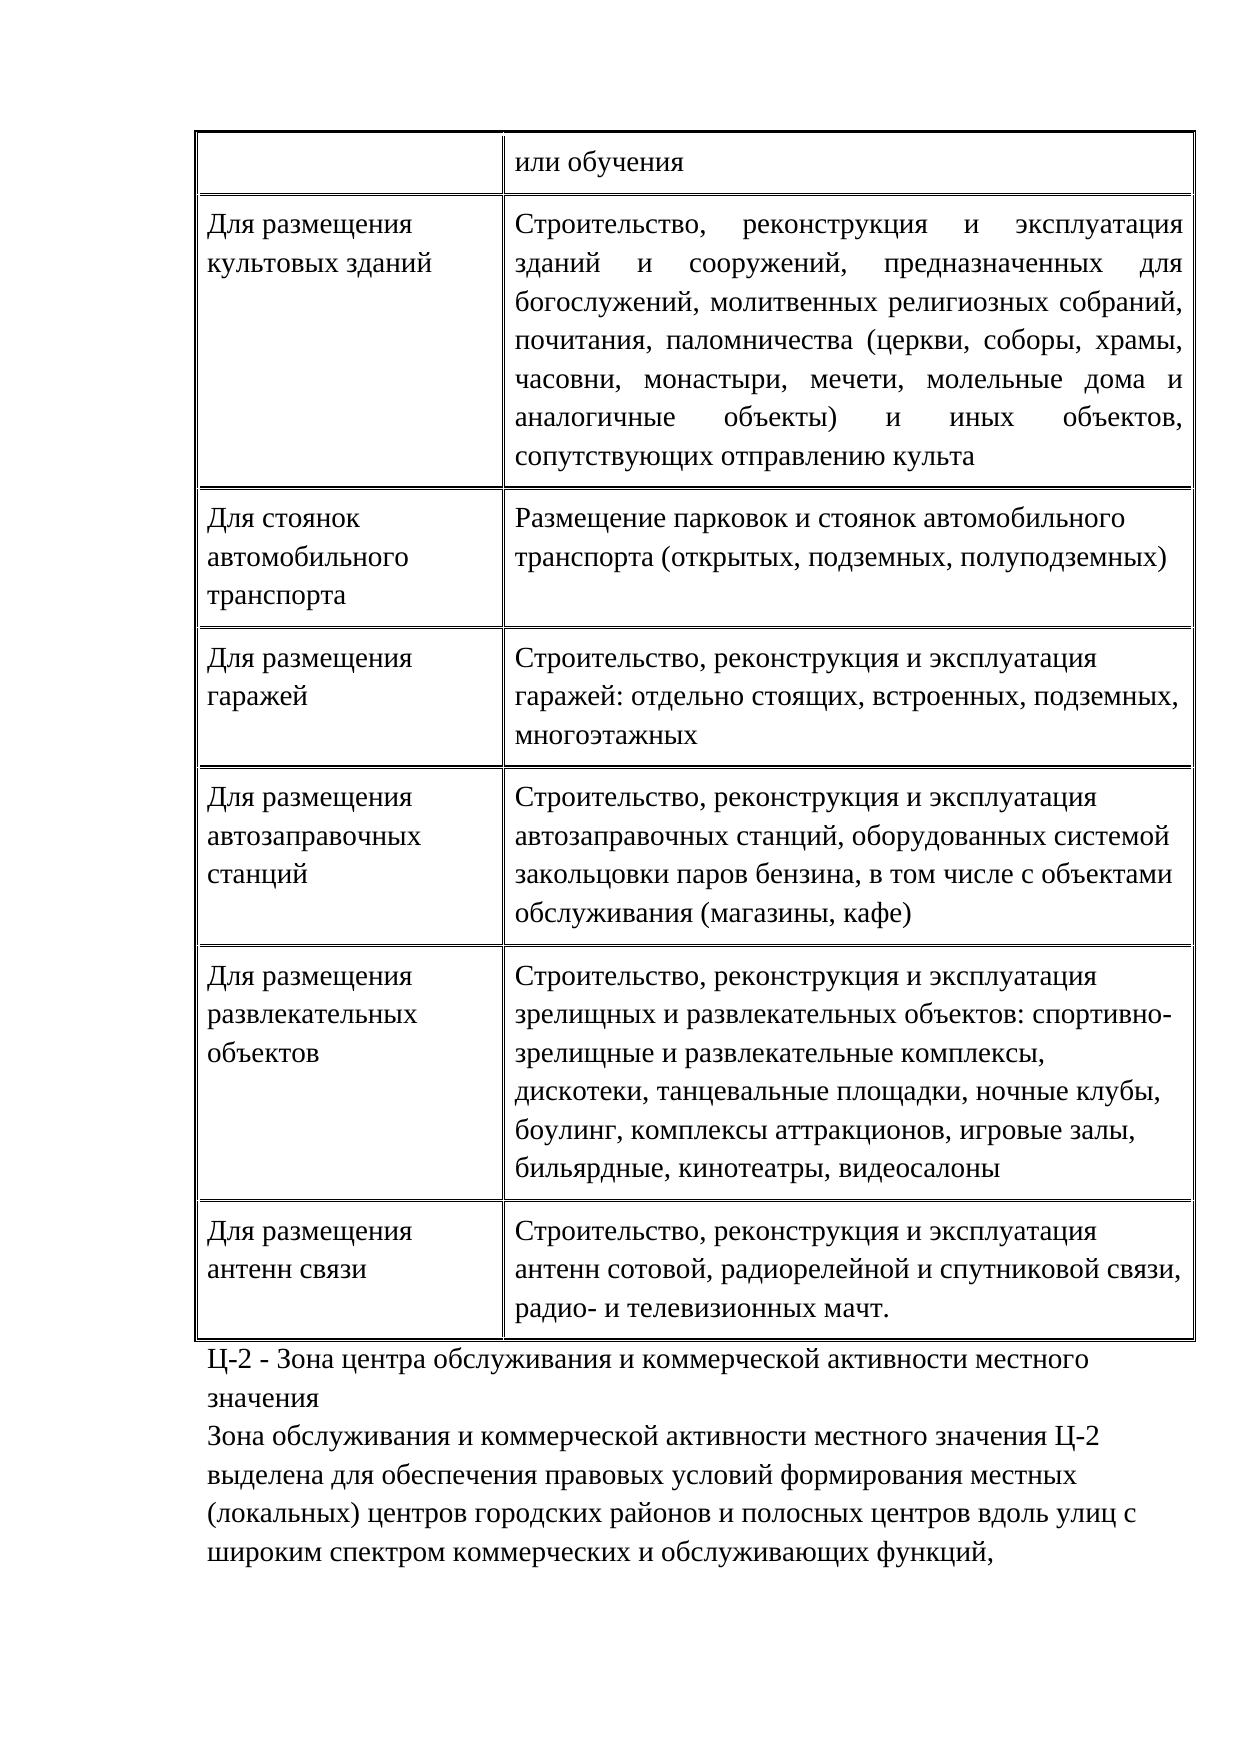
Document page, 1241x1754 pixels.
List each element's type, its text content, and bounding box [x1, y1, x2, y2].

table_cell Строительство, реконструкция и эксплуатация автозаправочных станций, оборудованных системой закольцовки паров бензина, в том числе с объектами обслуживания (магазины, кафе) [505, 765, 1193, 943]
table_cell Для стоянок автомобильного транспорта [198, 486, 502, 626]
text Ц-2 - Зона центра обслуживания и коммерческой активности местного значения [207, 1342, 1181, 1413]
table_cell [198, 133, 504, 192]
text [207, 1418, 1181, 1568]
table_cell Строительство, реконструкция и эксплуатация гаражей: отдельно стоящих, встроенных, подземных, многоэтажных [504, 626, 1194, 765]
table_cell Для размещения развлекательных объектов [198, 944, 502, 1199]
table_cell Строительство, реконструкция и эксплуатация антенн сотовой, радиорелейной и спутниковой связи, радио- и телевизионных мачт. [504, 1199, 1194, 1338]
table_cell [504, 133, 1193, 192]
table_cell Для размещения культовых зданий [198, 193, 502, 486]
table_cell Для размещения автозаправочных станций [198, 765, 502, 943]
table_cell Для размещения антенн связи [196, 1199, 504, 1338]
table_cell Размещение парковок и стоянок автомобильного транспорта (открытых, подземных, полуподземных) [505, 486, 1193, 626]
table_cell Строительство, реконструкция и эксплуатация зрелищных и развлекательных объектов: спортивно-зрелищные и развлекательные комплексы, дискотеки, танцевальные площадки, ночные клубы, боулинг, комплексы аттракционов, игровые залы, бильярдные, кинотеатры, видеосалоны [505, 944, 1193, 1199]
table_cell Строительство, реконструкция и эксплуатация зданий и сооружений, предназначенных для богослужений, молитвенных религиозных собраний, почитания, паломничества (церкви, соборы, храмы, часовни, монастыри, мечети, молельные дома и аналогичные объекты) и иных объектов, сопутствующих отправлению культа [505, 193, 1193, 486]
table_cell Для размещения гаражей [196, 626, 504, 765]
